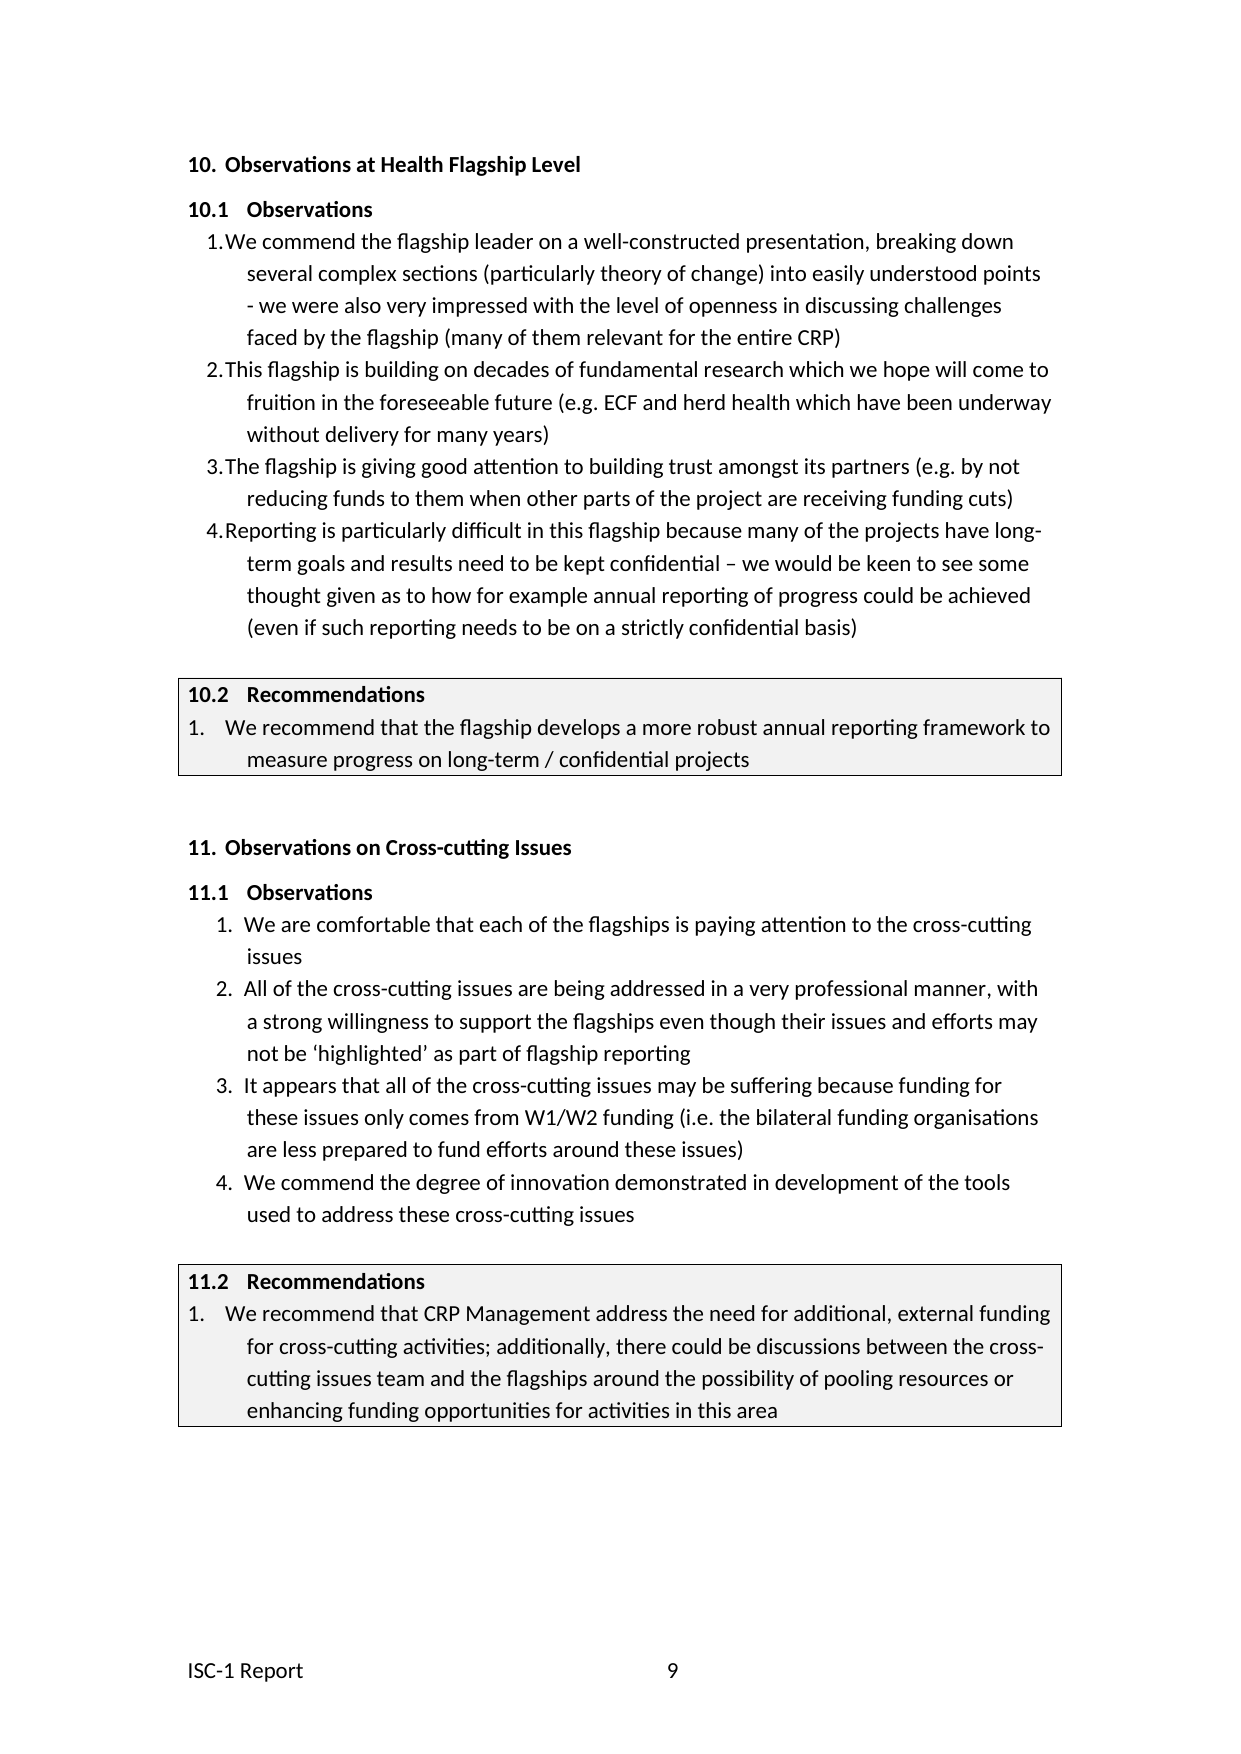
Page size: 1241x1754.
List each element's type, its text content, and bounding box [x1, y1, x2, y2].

text 11.1 Observations [187, 878, 1053, 906]
list The flagship is giving good attention to building trust amongst its partners (e.g. by not reducing funds to them when other parts of the project are receiving funding cuts) [206, 452, 1053, 512]
list Reporting is particularly difficult in this flagship because many of the projects have long-term goals and results need to be kept confidential – we would be keen to see some thought given as to how for example annual reporting of progress could be achieved (even if such reporting needs to be on a strictly confidential basis) [206, 517, 1053, 641]
text 11.2 Recommendations [179, 1265, 1061, 1295]
text 10.1 Observations [187, 195, 1053, 223]
list This flagship is building on decades of fundamental research which we hope will come to fruition in the foreseeable future (e.g. ECF and herd health which have been underway without delivery for many years) [206, 356, 1053, 448]
list We recommend that the flagship develops a more robust annual reporting framework to measure progress on long-term / confidential projects [179, 710, 1061, 775]
list We commend the degree of innovation demonstrated in development of the tools used to address these cross-cutting issues [216, 1168, 1053, 1228]
list We commend the flagship leader on a well-constructed presentation, breaking down several complex sections (particularly theory of change) into easily understood points - we were also very impressed with the level of openness in discussing challenges faced by the flagship (many of them relevant for the entire CRP) [206, 227, 1053, 351]
list We are comfortable that each of the flagships is paying attention to the cross-cutting issues [216, 910, 1053, 970]
list Observations on Cross-cutting Issues [187, 833, 1053, 861]
list It appears that all of the cross-cutting issues may be suffering because funding for these issues only comes from W1/W2 funding (i.e. the bilateral funding organisations are less prepared to fund efforts around these issues) [216, 1071, 1053, 1163]
list All of the cross-cutting issues are being addressed in a very professional manner, with a strong willingness to support the flagships even though their issues and efforts may not be ‘highlighted’ as part of flagship reporting [216, 974, 1053, 1067]
text 10.2 Recommendations [179, 679, 1061, 709]
list We recommend that CRP Management address the need for additional, external funding for cross-cutting activities; additionally, there could be discussions between the cross-cutting issues team and the flagships around the possibility of pooling resources or enhancing funding opportunities for activities in this area [179, 1296, 1061, 1426]
list Observations at Health Flagship Level [187, 150, 1053, 178]
